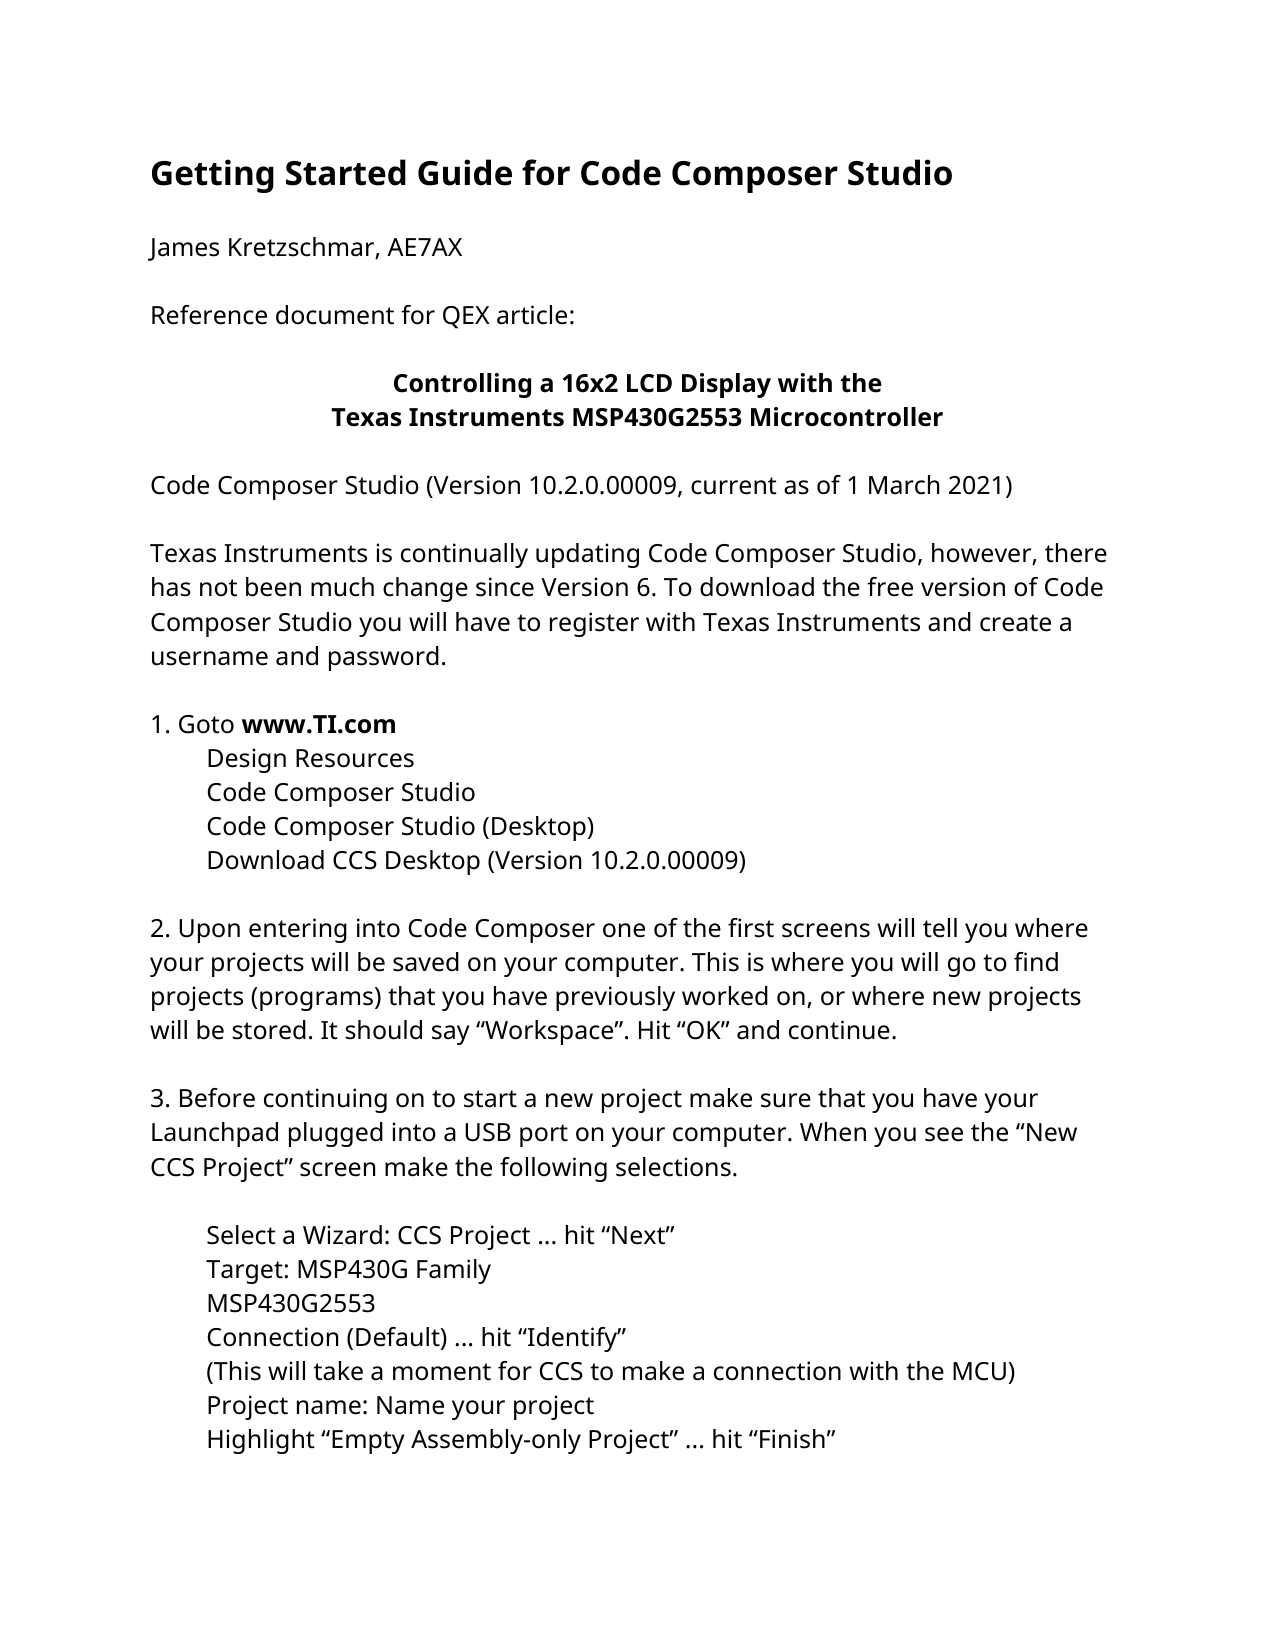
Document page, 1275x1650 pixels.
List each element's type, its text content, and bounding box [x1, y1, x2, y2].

text Download CCS Desktop (Version 10.2.0.00009) [206, 843, 1125, 877]
text 3. Before continuing on to start a new project make sure that you have your Launchpad plugged into a USB port on your computer. When you see the “New CCS Project” screen make the following selections. [150, 1081, 1125, 1183]
text Texas Instruments is continually updating Code Composer Studio, however, there has not been much change since Version 6. To download the free version of Code Composer Studio you will have to register with Texas Instruments and create a username and password. [150, 536, 1125, 672]
text Texas Instruments MSP430G2553 Microcontroller [150, 400, 1125, 434]
text Project name: Name your project [206, 1388, 1125, 1422]
text Code Composer Studio (Version 10.2.0.00009, current as of 1 March 2021) [150, 468, 1125, 502]
text Design Resources [206, 740, 1125, 774]
text Getting Started Guide for Code Composer Studio [150, 150, 1125, 195]
text Reference document for QEX article: [150, 298, 1125, 332]
text Select a Wizard: CCS Project ... hit “Next” [206, 1217, 1125, 1251]
text Code Composer Studio (Desktop) [206, 808, 1125, 843]
text Code Composer Studio [206, 774, 1125, 808]
text Highlight “Empty Assembly-only Project” ... hit “Finish” [206, 1422, 1125, 1456]
text 2. Upon entering into Code Composer one of the first screens will tell you where your projects will be saved on your computer. This is where you will go to find projects (programs) that you have previously worked on, or where new projects will be stored. It should say “Workspace”. Hit “OK” and continue. [150, 911, 1125, 1047]
text Connection (Default) ... hit “Identify” [206, 1319, 1125, 1353]
text (This will take a moment for CCS to make a connection with the MCU) [206, 1353, 1125, 1388]
text Controlling a 16x2 LCD Display with the [150, 366, 1125, 400]
text MSP430G2553 [206, 1285, 1125, 1319]
text 1. Goto www.TI.com [150, 706, 1125, 740]
text Target: MSP430G Family [206, 1251, 1125, 1285]
text James Kretzschmar, AE7AX [150, 229, 1125, 263]
